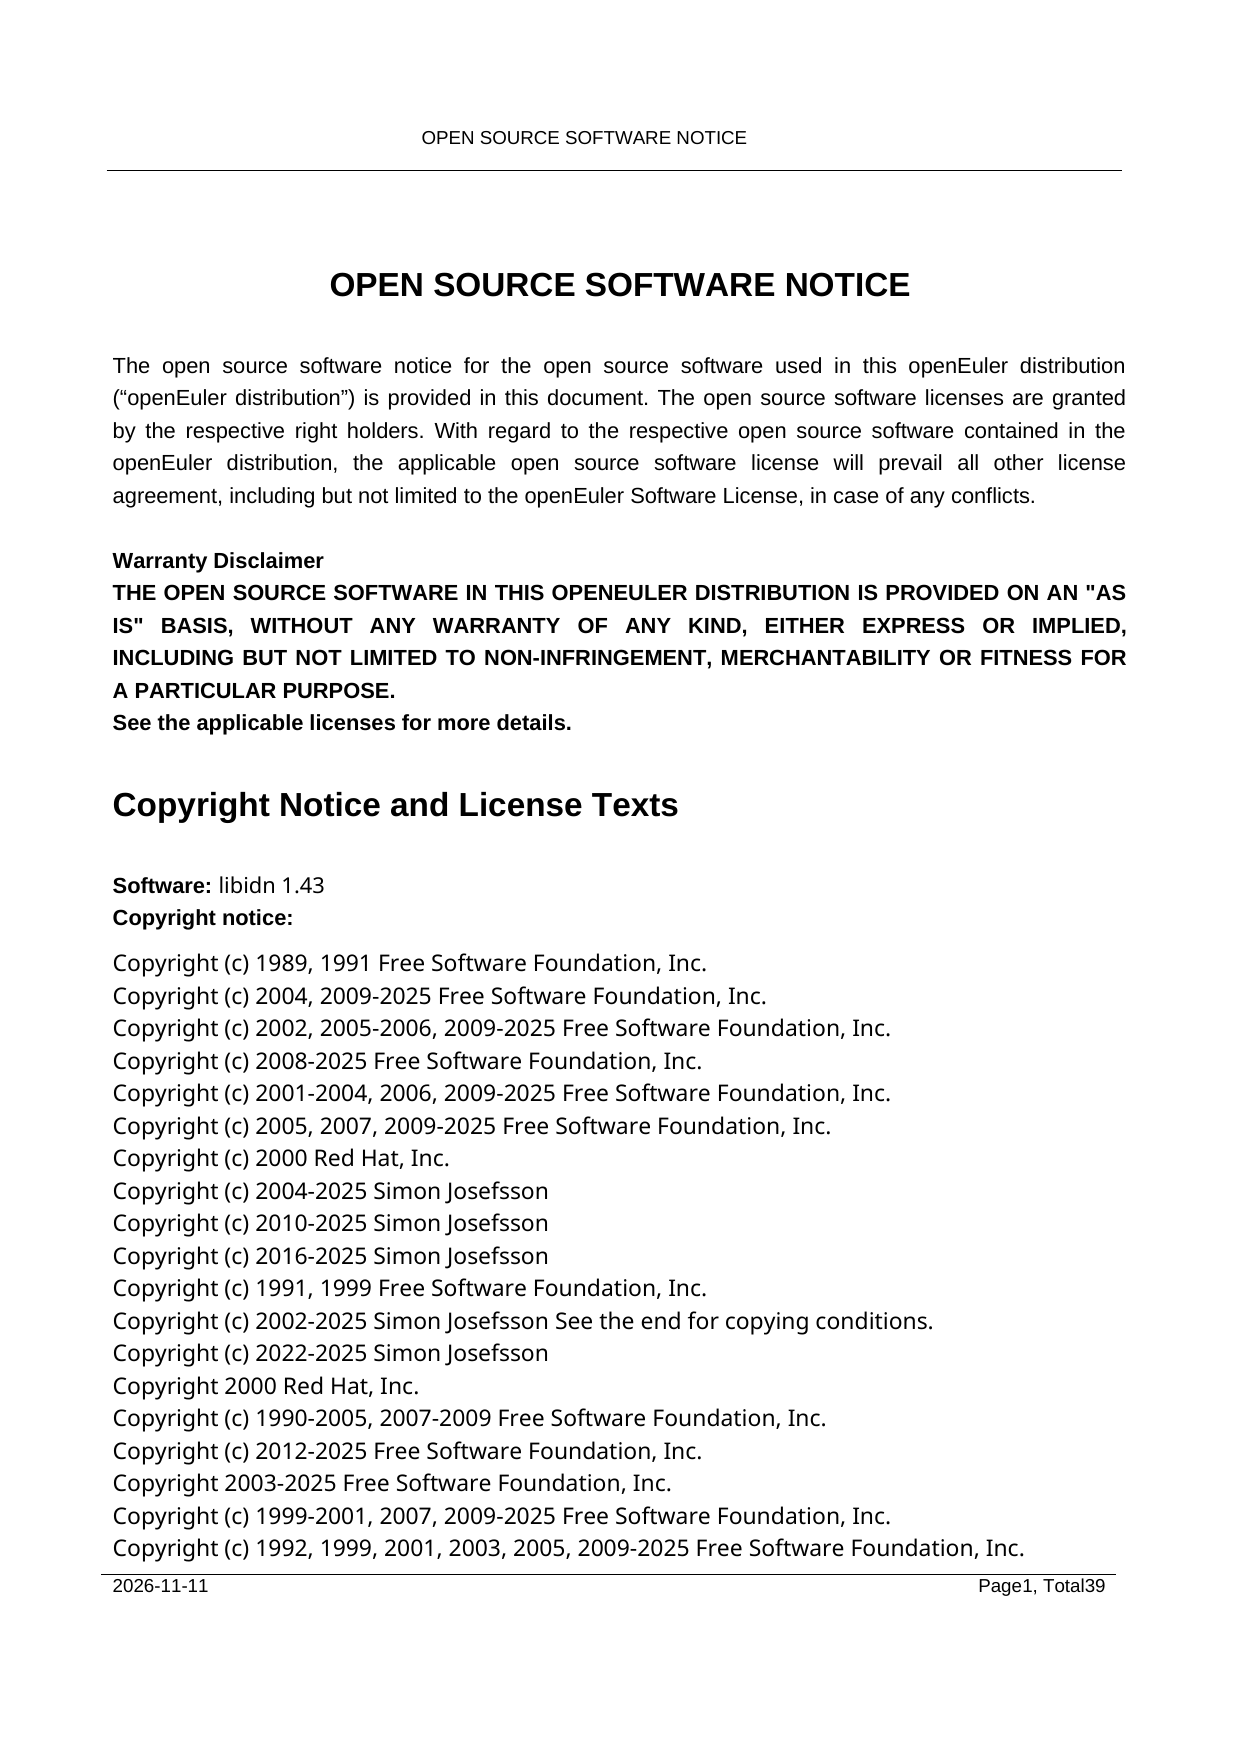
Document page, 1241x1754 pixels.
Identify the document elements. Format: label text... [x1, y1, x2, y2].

title Software: libidn 1.43 [112, 869, 1128, 901]
text Copyright notice: [112, 901, 1128, 934]
text The open source software notice for the open source software used in this openEuler distribution (“openEuler distribution”) is provided in this document. The open source software licenses are granted by the respective right holders. With regard to the respective open source software contained in the openEuler distribution, the applicable open source software license will prevail all other license agreement, including but not limited to the openEuler Software License, in case of any conflicts. [112, 349, 1128, 511]
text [112, 947, 1128, 1564]
text Warranty Disclaimer [112, 544, 1128, 576]
text OPEN SOURCE SOFTWARE NOTICE [112, 251, 1128, 316]
text Copyright Notice and License Texts [112, 771, 1128, 836]
text THE OPEN SOURCE SOFTWARE IN THIS OPENEULER DISTRIBUTION IS PROVIDED ON AN "AS IS" BASIS, WITHOUT ANY WARRANTY OF ANY KIND, EITHER EXPRESS OR IMPLIED, INCLUDING BUT NOT LIMITED TO NON-INFRINGEMENT, MERCHANTABILITY OR FITNESS FOR A PARTICULAR PURPOSE. See the applicable licenses for more details. [112, 576, 1128, 739]
